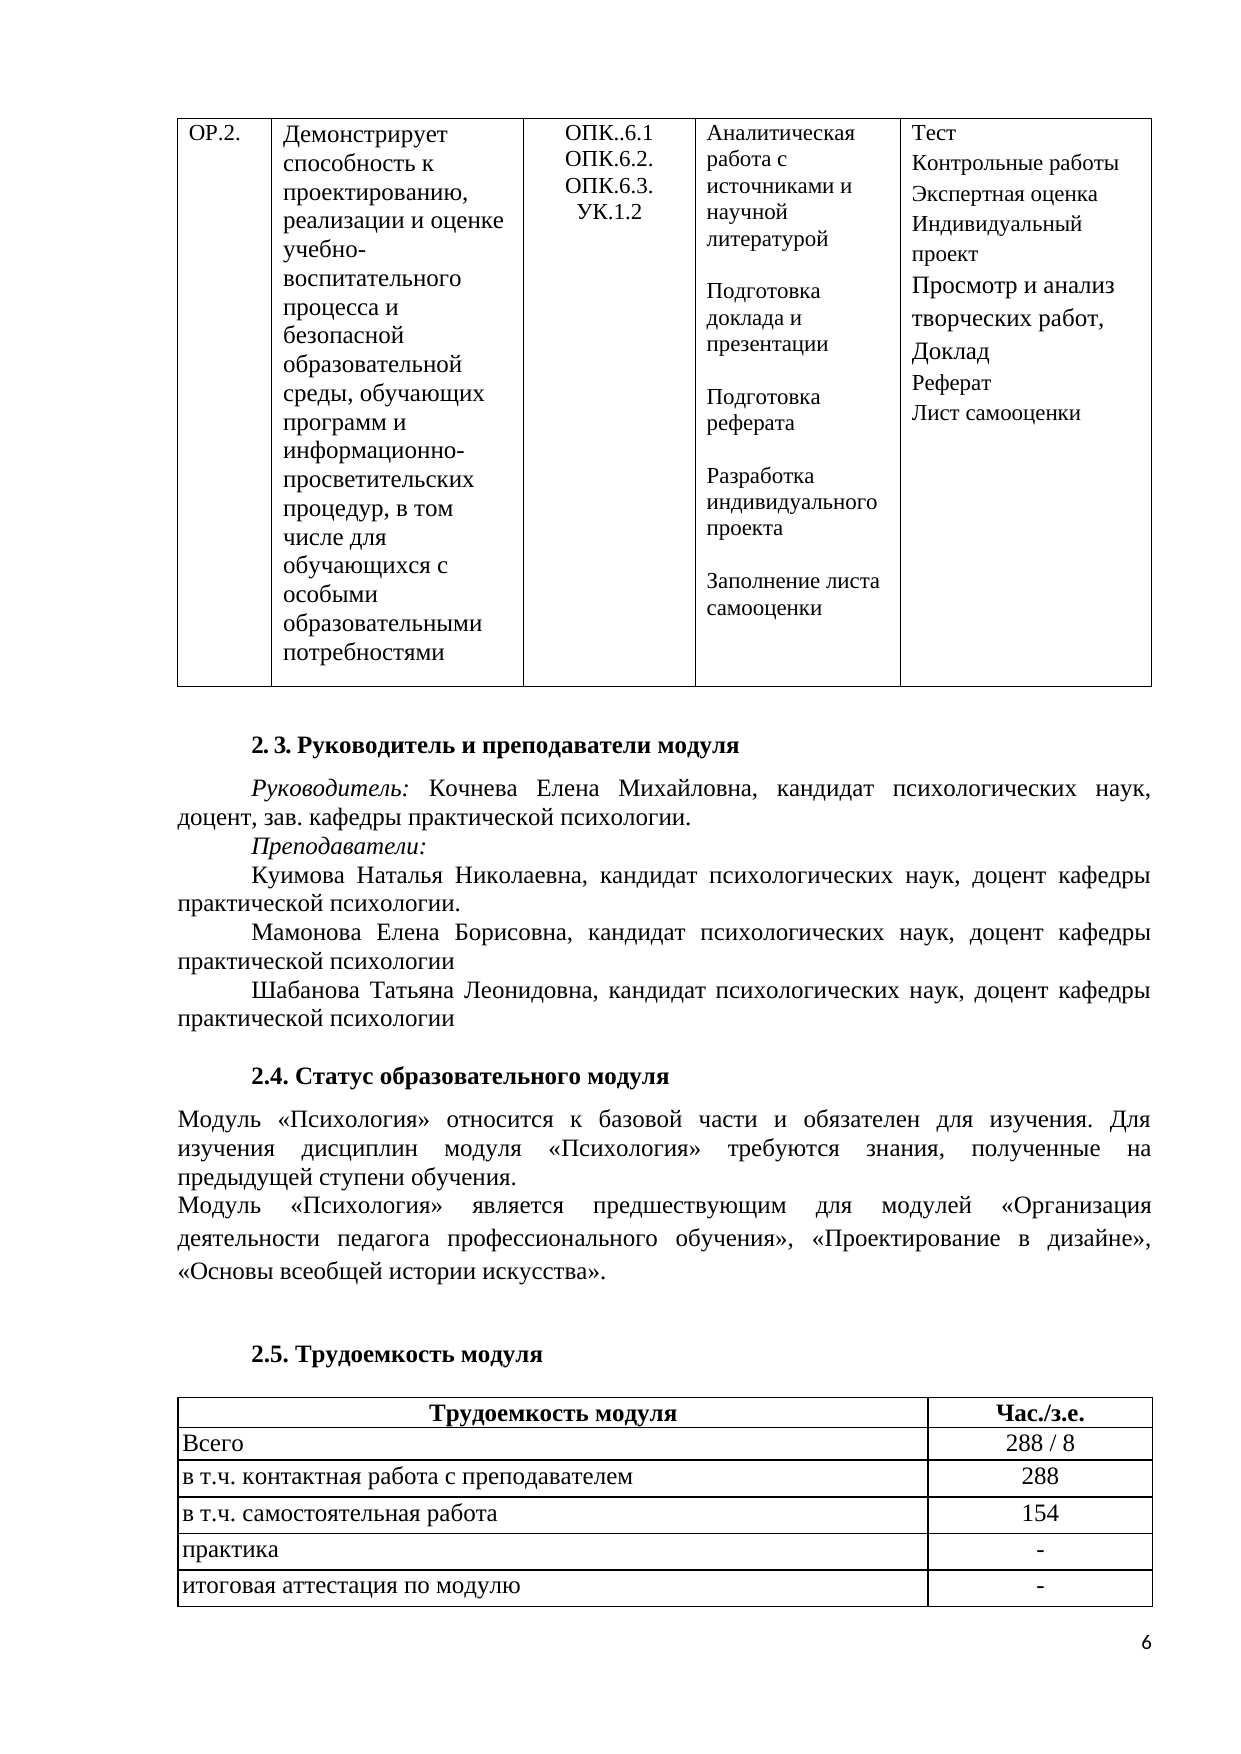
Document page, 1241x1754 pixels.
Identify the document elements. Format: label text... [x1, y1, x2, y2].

text Преподаватели: [177, 831, 1152, 860]
table_cell - [929, 1534, 1152, 1569]
text Шабанова Татьяна Леонидовна, кандидат психологических наук, доцент кафедры практической психологии [177, 975, 1152, 1032]
text Куимова Наталья Николаевна, кандидат психологических наук, доцент кафедры практической психологии. [177, 860, 1152, 917]
text Мамонова Елена Борисовна, кандидат психологических наук, доцент кафедры практической психологии [177, 917, 1152, 975]
text 2. 3. Руководитель и преподаватели модуля [177, 730, 1152, 759]
table_cell ОР.2. [178, 119, 271, 686]
text Модуль «Психология» относится к базовой части и обязателен для изучения. Для изучения дисциплин модуля «Психология» требуются знания, полученные на предыдущей ступени обучения. [177, 1104, 1152, 1190]
table_cell Демонстрирует способность к проектированию, реализации и оценке учебно-воспитательного процесса и безопасной образовательной среды, обучающих программ и информационно-просветительских процедур, в том числе для обучающихся с особыми образовательными потребностями [272, 119, 523, 686]
table_cell 154 [929, 1498, 1152, 1532]
table_cell итоговая аттестация по модулю [179, 1571, 927, 1606]
table_cell - [929, 1571, 1152, 1606]
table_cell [696, 119, 900, 686]
table_cell 288 / 8 [929, 1428, 1152, 1459]
text Модуль «Психология» является предшествующим для модулей «Организация деятельности педагога профессионального обучения», «Проектирование в дизайне», «Основы всеобщей истории искусства». [177, 1190, 1152, 1285]
table_cell в т.ч. контактная работа с преподавателем [179, 1461, 927, 1496]
table_cell в т.ч. самостоятельная работа [179, 1498, 927, 1532]
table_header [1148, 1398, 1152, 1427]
text 2.4. Статус образовательного модуля [177, 1061, 1152, 1090]
table_cell Всего [179, 1428, 927, 1459]
text Руководитель: Кочнева Елена Михайловна, кандидат психологических наук, доцент, зав. кафедры практической психологии. [177, 773, 1152, 831]
text 2.5. Трудоемкость модуля [177, 1339, 1138, 1368]
table_cell практика [179, 1534, 927, 1569]
table_cell ОПК..6.1 ОПК.6.2. ОПК.6.3. УК.1.2 [524, 119, 695, 686]
table_cell 288 [929, 1461, 1152, 1496]
table_cell Тест Контрольные работы Экспертная оценка Индивидуальный проект Просмотр и анализ творческих работ, Доклад Реферат Лист самооценки [901, 119, 1151, 686]
